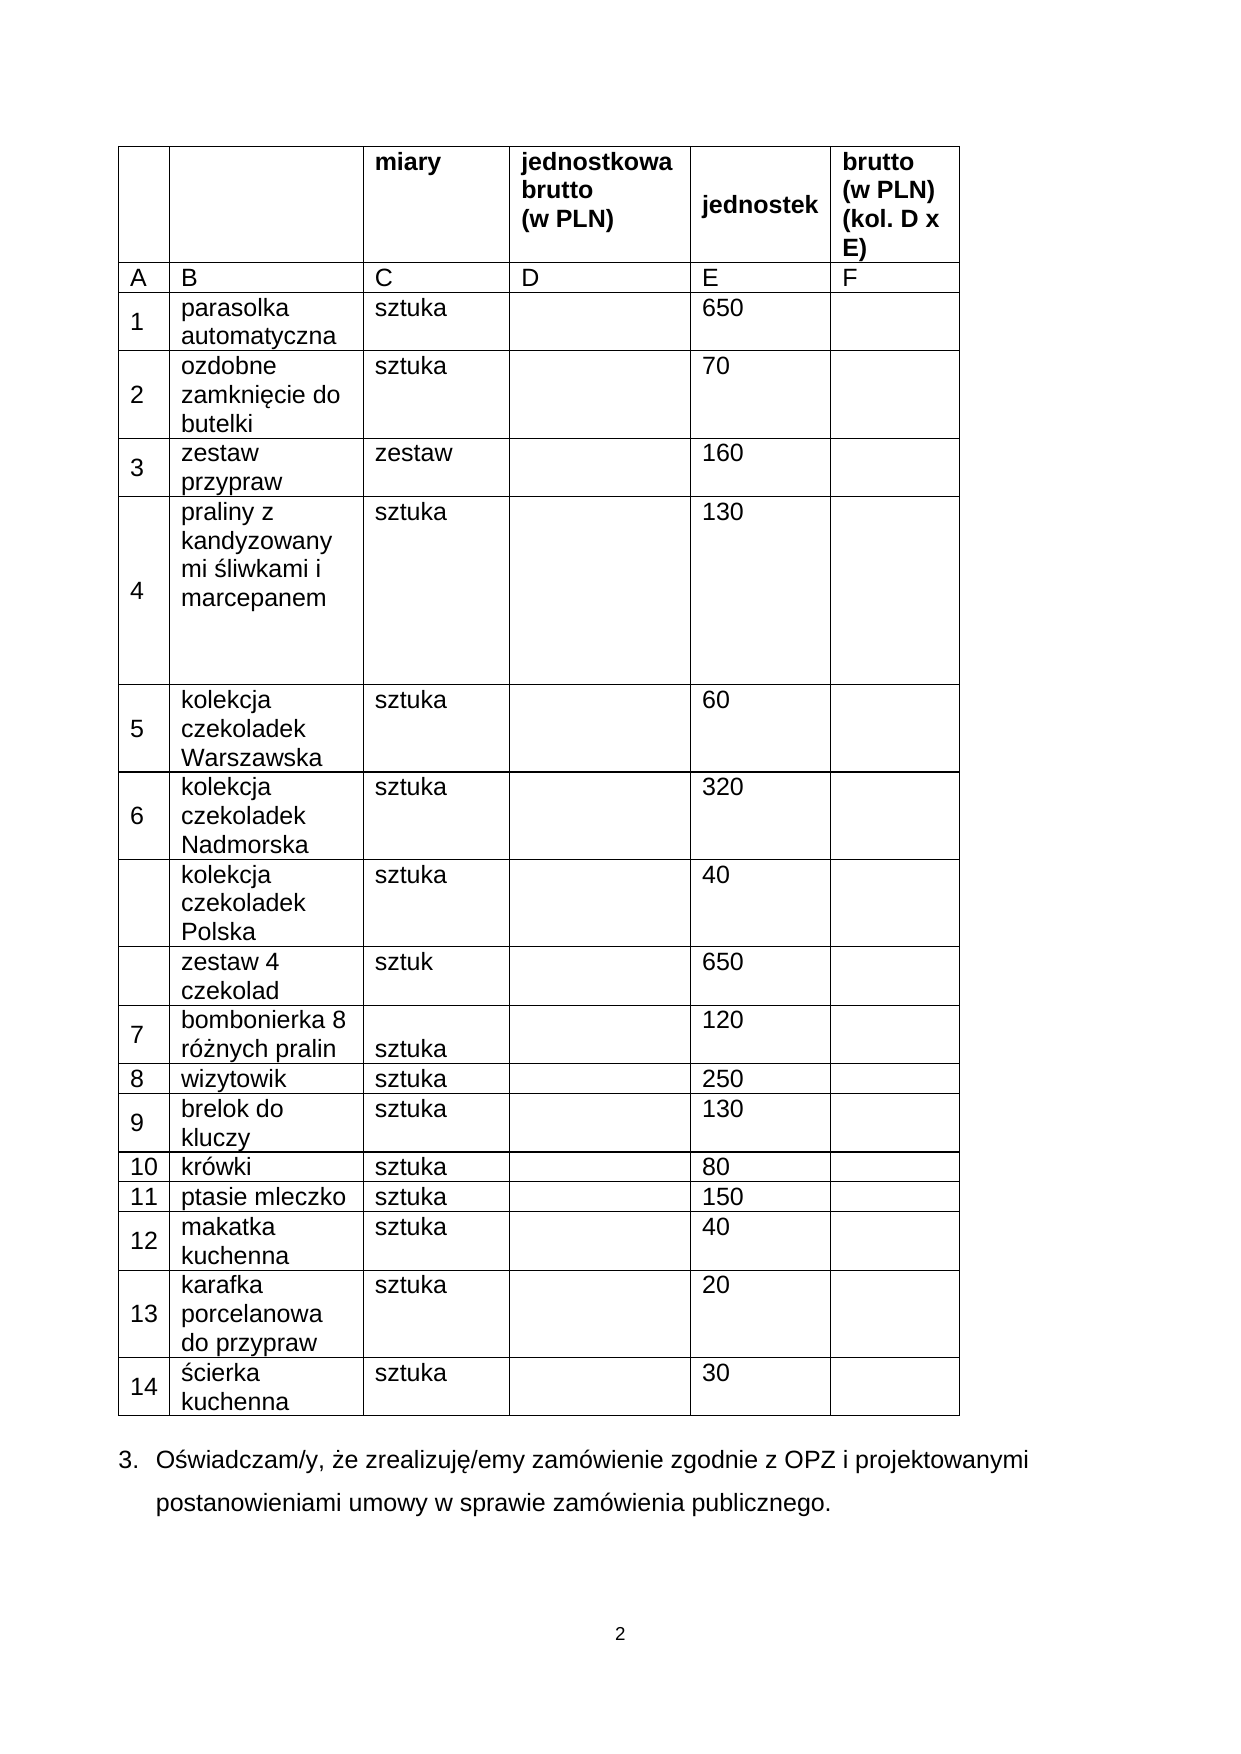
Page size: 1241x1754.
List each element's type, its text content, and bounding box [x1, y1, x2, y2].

table_cell 14 [119, 1358, 169, 1415]
table_cell sztuka [364, 860, 509, 946]
table_cell sztuka [364, 497, 509, 684]
table_cell [831, 773, 959, 859]
table_cell [831, 1358, 959, 1415]
table_cell [510, 685, 690, 771]
table_cell [510, 1271, 690, 1357]
table_cell [831, 1212, 959, 1269]
table_cell [831, 685, 959, 771]
table_cell ścierka kuchenna [170, 1358, 363, 1415]
table_cell C [364, 263, 509, 292]
table_cell 40 [691, 1212, 830, 1269]
table_cell [510, 1358, 690, 1415]
table_cell brelok do kluczy [170, 1094, 363, 1151]
table_cell [831, 1182, 959, 1211]
table_cell [831, 1006, 959, 1063]
table_header Liczba jednostek [691, 147, 830, 262]
table_cell [510, 773, 690, 859]
table_cell [119, 860, 169, 946]
table_cell sztuka [364, 1271, 509, 1357]
table_cell sztuka [364, 685, 509, 771]
table_cell [831, 351, 959, 437]
table_cell sztuka [364, 1064, 509, 1093]
table_cell 12 [119, 1212, 169, 1269]
table_cell ptasie mleczko [170, 1182, 363, 1211]
table_cell [831, 947, 959, 1004]
table_cell [831, 497, 959, 684]
table_cell parasolka automatyczna [170, 293, 363, 350]
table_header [510, 147, 690, 262]
table_cell [831, 1094, 959, 1151]
table_cell 13 [119, 1271, 169, 1357]
table_cell sztuka [364, 1358, 509, 1415]
table_cell 650 [691, 293, 830, 350]
table_cell [510, 1064, 690, 1093]
table_cell zestaw [364, 439, 509, 496]
table_cell 80 [691, 1153, 830, 1181]
table_cell [831, 439, 959, 496]
table_cell [119, 947, 169, 1004]
table_cell [831, 860, 959, 946]
table_cell 6 [119, 773, 169, 859]
table_cell 9 [119, 1094, 169, 1151]
table_cell 150 [691, 1182, 830, 1211]
table_cell 1 [119, 293, 169, 350]
table_cell karafka porcelanowa do przypraw [170, 1271, 363, 1357]
table_cell makatka kuchenna [170, 1212, 363, 1269]
table_cell 250 [691, 1064, 830, 1093]
table_cell 30 [691, 1358, 830, 1415]
table_cell [831, 1271, 959, 1357]
table_cell F [831, 263, 959, 292]
table_cell 70 [691, 351, 830, 437]
table_cell A [119, 263, 169, 292]
table_cell D [510, 263, 690, 292]
table_cell 8 [119, 1064, 169, 1093]
table_cell [831, 293, 959, 350]
table_cell [510, 860, 690, 946]
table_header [831, 147, 959, 262]
table_cell sztuka [364, 1182, 509, 1211]
table_cell sztuk [364, 947, 509, 1004]
table_cell 5 [119, 685, 169, 771]
table_cell 60 [691, 685, 830, 771]
table_cell [510, 1153, 690, 1181]
table_cell 40 [691, 860, 830, 946]
table_cell sztuka [364, 1212, 509, 1269]
table_cell [510, 1212, 690, 1269]
table_cell sztuka [364, 773, 509, 859]
table_header Jednostka miary [364, 147, 509, 262]
table_cell wizytowik [170, 1064, 363, 1093]
table_cell 3 [119, 439, 169, 496]
table_header Nazwa [170, 147, 363, 262]
table_cell sztuka [364, 1094, 509, 1151]
list Oświadczam/y, że zrealizuję/emy zamówienie zgodnie z OPZ i projektowanymi postanowieniami umowy w sprawie zamówienia publicznego. [118, 1445, 1122, 1517]
table_cell krówki [170, 1153, 363, 1181]
table_cell kolekcja czekoladek Nadmorska [170, 773, 363, 859]
table_cell [510, 1182, 690, 1211]
table_cell bombonierka 8 różnych pralin [170, 1006, 363, 1063]
table_cell 10 [119, 1153, 169, 1181]
table_cell [510, 293, 690, 350]
table_cell 120 [691, 1006, 830, 1063]
table_cell sztuka [364, 1006, 509, 1063]
table_cell [831, 1153, 959, 1181]
table_cell 11 [119, 1182, 169, 1211]
table_cell 130 [691, 1094, 830, 1151]
table_cell [510, 351, 690, 437]
table_cell 20 [691, 1271, 830, 1357]
table_cell 7 [119, 1006, 169, 1063]
table_cell [831, 1064, 959, 1093]
table_cell [510, 1094, 690, 1151]
table_cell 650 [691, 947, 830, 1004]
table_cell [510, 439, 690, 496]
table_cell [510, 947, 690, 1004]
table_cell sztuka [364, 351, 509, 437]
table_cell kolekcja czekoladek Polska [170, 860, 363, 946]
table_cell 4 [119, 497, 169, 684]
table_cell sztuka [364, 1153, 509, 1181]
table_cell [510, 497, 690, 684]
table_header [119, 147, 169, 262]
table_cell kolekcja czekoladek Warszawska [170, 685, 363, 771]
table_cell sztuka [364, 293, 509, 350]
table_cell 320 [691, 773, 830, 859]
table_cell 130 [691, 497, 830, 684]
table_cell zestaw 4 czekolad [170, 947, 363, 1004]
table_cell zestaw przypraw [170, 439, 363, 496]
table_cell 2 [119, 351, 169, 437]
table_cell [510, 1006, 690, 1063]
table_cell E [691, 263, 830, 292]
table_cell ozdobne zamknięcie do butelki [170, 351, 363, 437]
table_cell B [170, 263, 363, 292]
table_cell 160 [691, 439, 830, 496]
table_cell praliny z kandyzowanymi śliwkami i marcepanem [170, 497, 363, 684]
